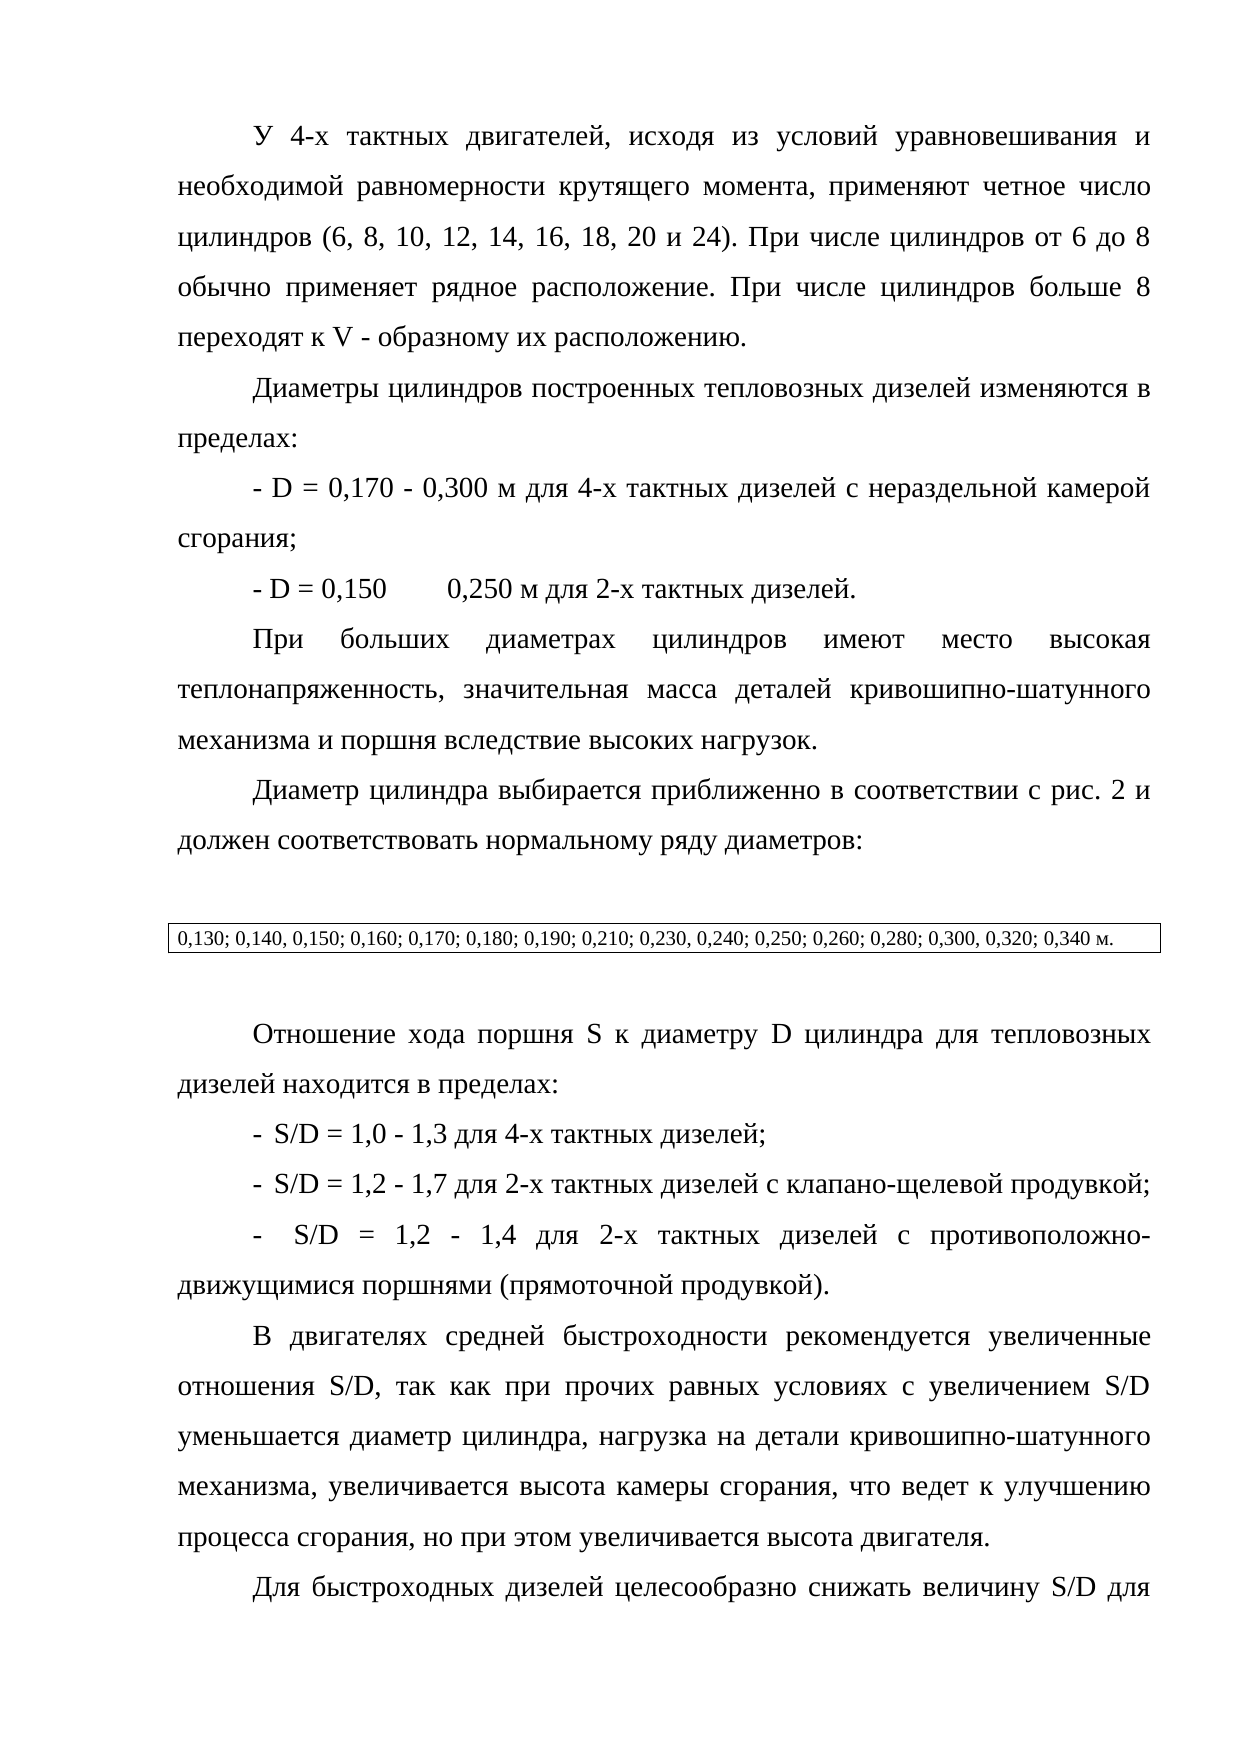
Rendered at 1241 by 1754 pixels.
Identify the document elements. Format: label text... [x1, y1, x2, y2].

list S/D = 1,2 - 1,7 для 2-х тактных дизелей с клапано-щелевой продувкой; [177, 1167, 1152, 1200]
text Диаметр цилиндра выбирается приближенно в соответствии с рис. 2 и должен соответствовать нормальному ряду диаметров: [177, 772, 1152, 856]
text Диаметры цилиндров построенных тепловозных дизелей изменяются в пределах: [177, 370, 1152, 453]
text - D = 0,150  0,250 м для 2-х тактных дизелей. [177, 571, 1152, 604]
text У 4-х тактных двигателей, исходя из условий уравновешивания и необходимой равномерности крутящего момента, применяют четное число цилиндров (6, 8, 10, 12, 14, 16, 18, 20 и 24). При числе цилиндров от 6 до 8 обычно применяет рядное расположение. При числе цилиндров больше 8 переходят к V - образному их расположению. [177, 118, 1152, 353]
text В двигателях средней быстроходности рекомендуется увеличенные отношения S/D, так как при прочих равных условиях с увеличением S/D уменьшается диаметр цилиндра, нагрузка на детали кривошипно-шатунного механизма, увеличивается высота камеры сгорания, что ведет к улучшению процесса сгорания, но при этом увеличивается высота двигателя. [177, 1318, 1152, 1552]
text Отношение хода поршня S к диаметру D цилиндра для тепловозных дизелей находится в пределах: [177, 1016, 1152, 1099]
list S/D = 1,2 - 1,4 для 2-х тактных дизелей с противоположно-движущимися поршнями (прямоточной продувкой). [177, 1217, 1152, 1301]
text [177, 1569, 1152, 1603]
text При больших диаметрах цилиндров имеют место высокая теплонапряженность, значительная масса деталей кривошипно-шатунного механизма и поршня вследствие высоких нагрузок. [177, 621, 1152, 755]
list S/D = 1,0 - 1,3 для 4-х тактных дизелей; [177, 1116, 1152, 1150]
text - D = 0,170 - 0,300 м для 4-х тактных дизелей с нераздельной камерой сгорания; [177, 470, 1152, 554]
text 0,130; 0,140, 0,150; 0,160; 0,170; 0,180; 0,190; 0,210; 0,230, 0,240; 0,250; 0,260; 0,280; 0,300, 0,320; 0,340 м. [169, 924, 1160, 952]
